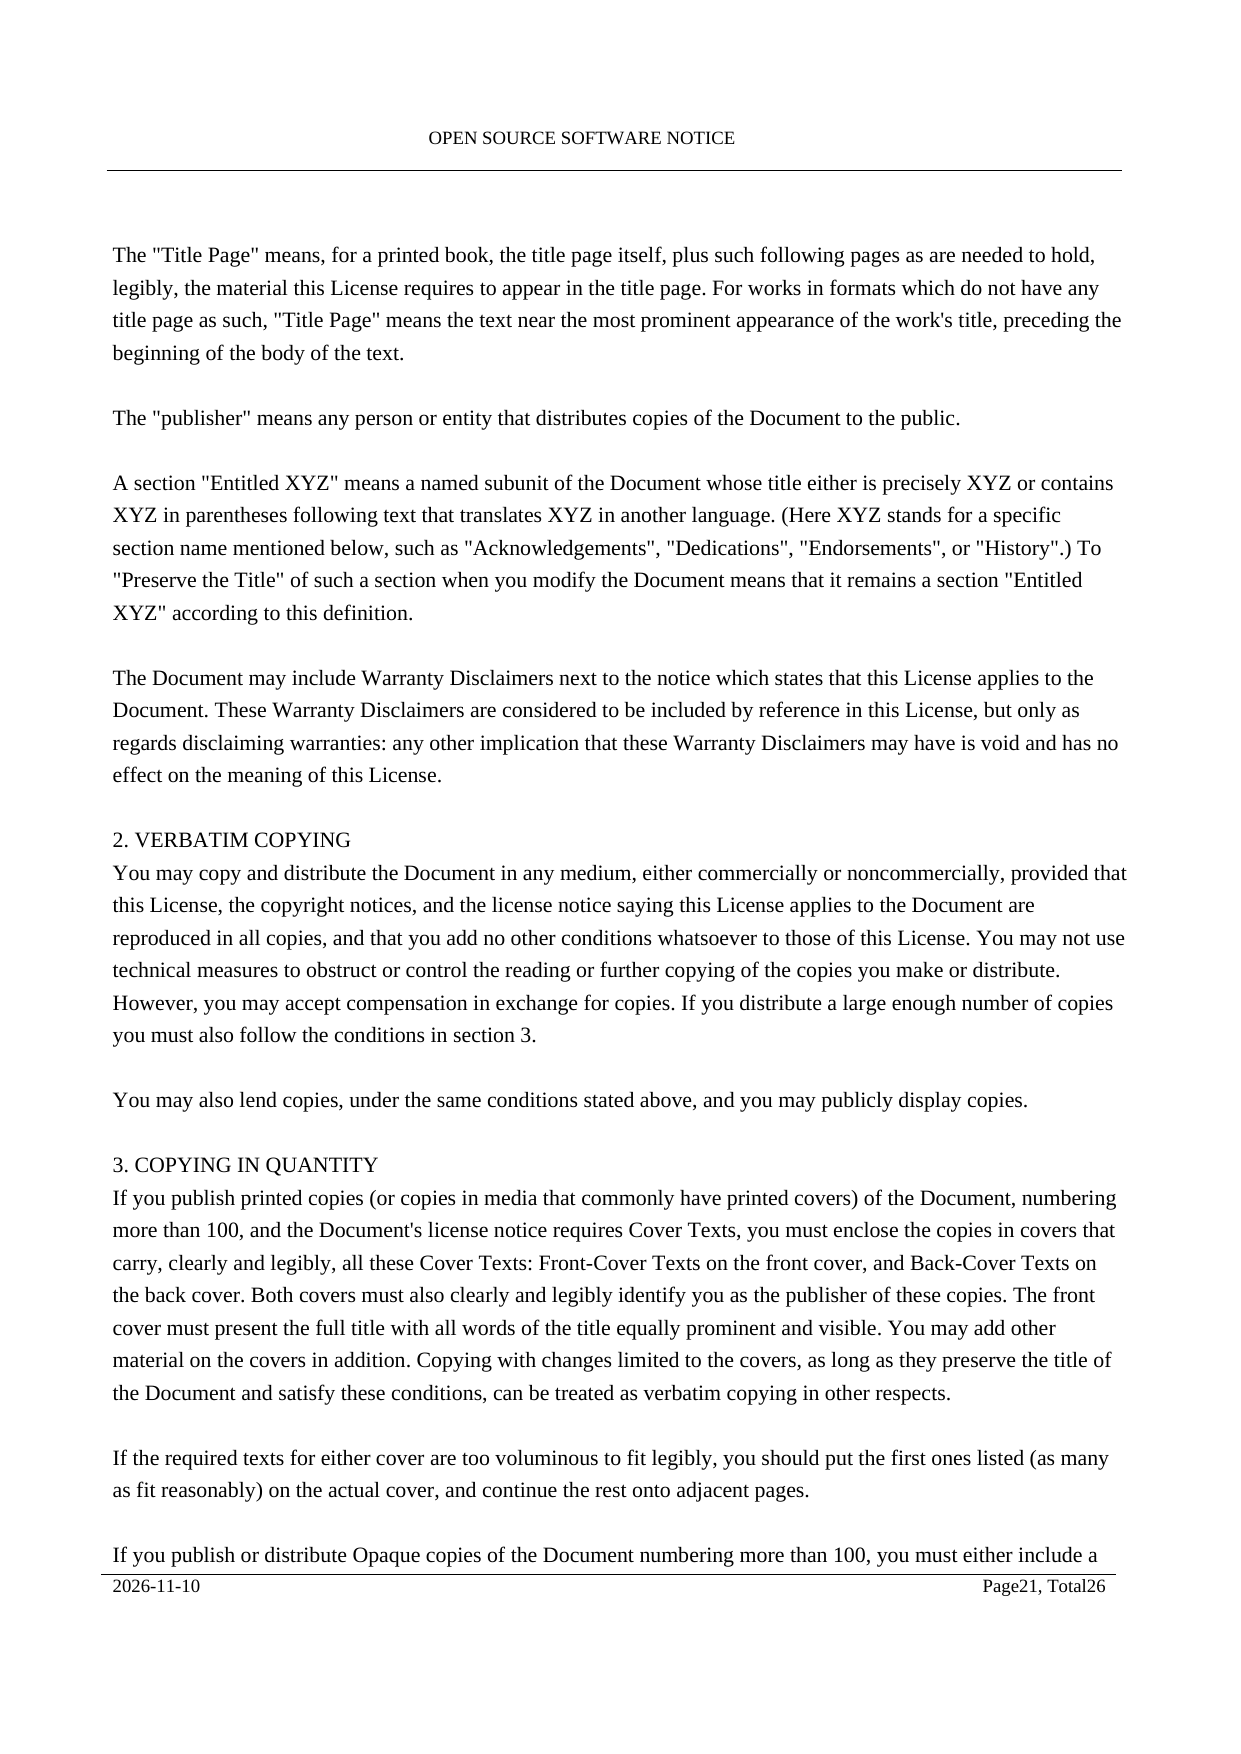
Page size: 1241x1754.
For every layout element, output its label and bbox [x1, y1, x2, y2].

text [112, 206, 1128, 1571]
